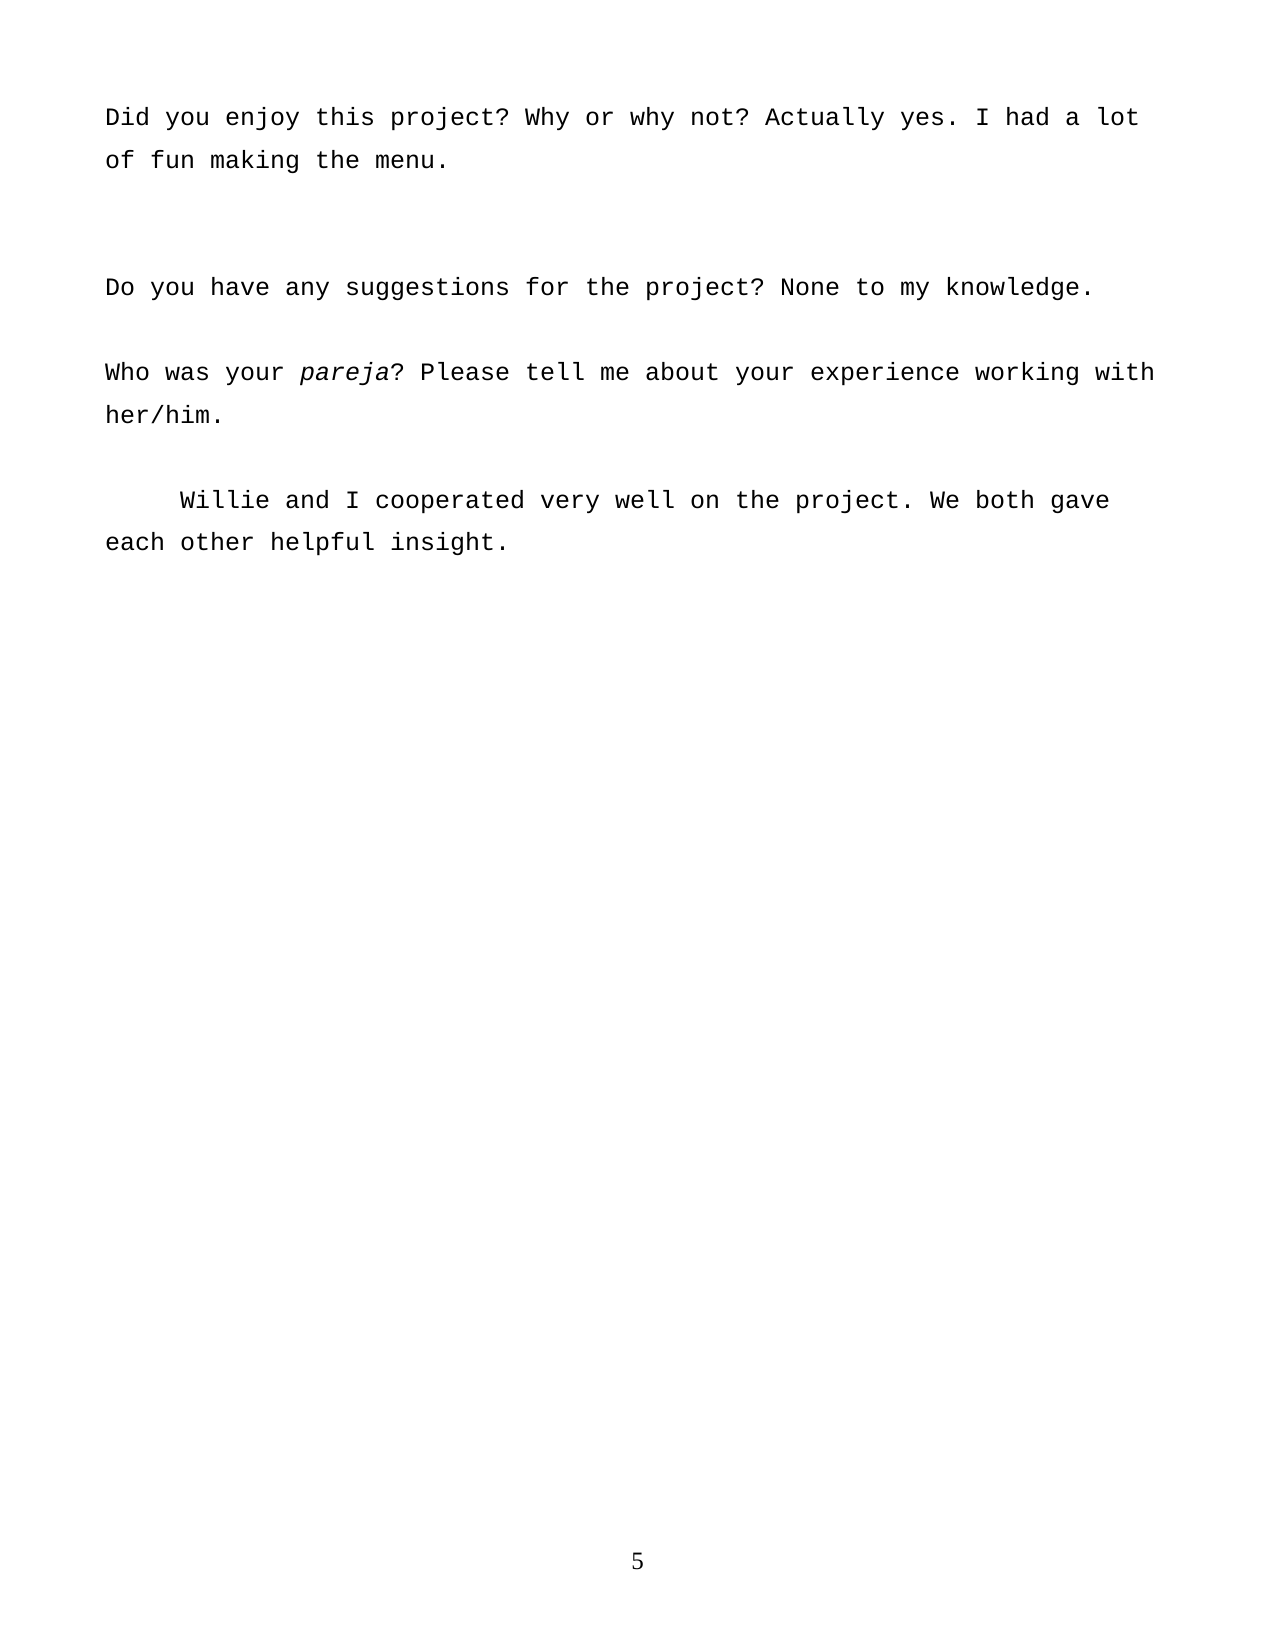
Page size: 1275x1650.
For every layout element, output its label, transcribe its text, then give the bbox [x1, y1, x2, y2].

text Willie and I cooperated very well on the project. We both gave each other helpful insight. [105, 487, 1170, 558]
text Did you enjoy this project? Why or why not? Actually yes. I had a lot of fun making the menu. [105, 105, 1170, 176]
text Do you have any suggestions for the project? None to my knowledge. [105, 275, 1170, 303]
text Who was your pareja? Please tell me about your experience working with her/him. [105, 360, 1170, 431]
